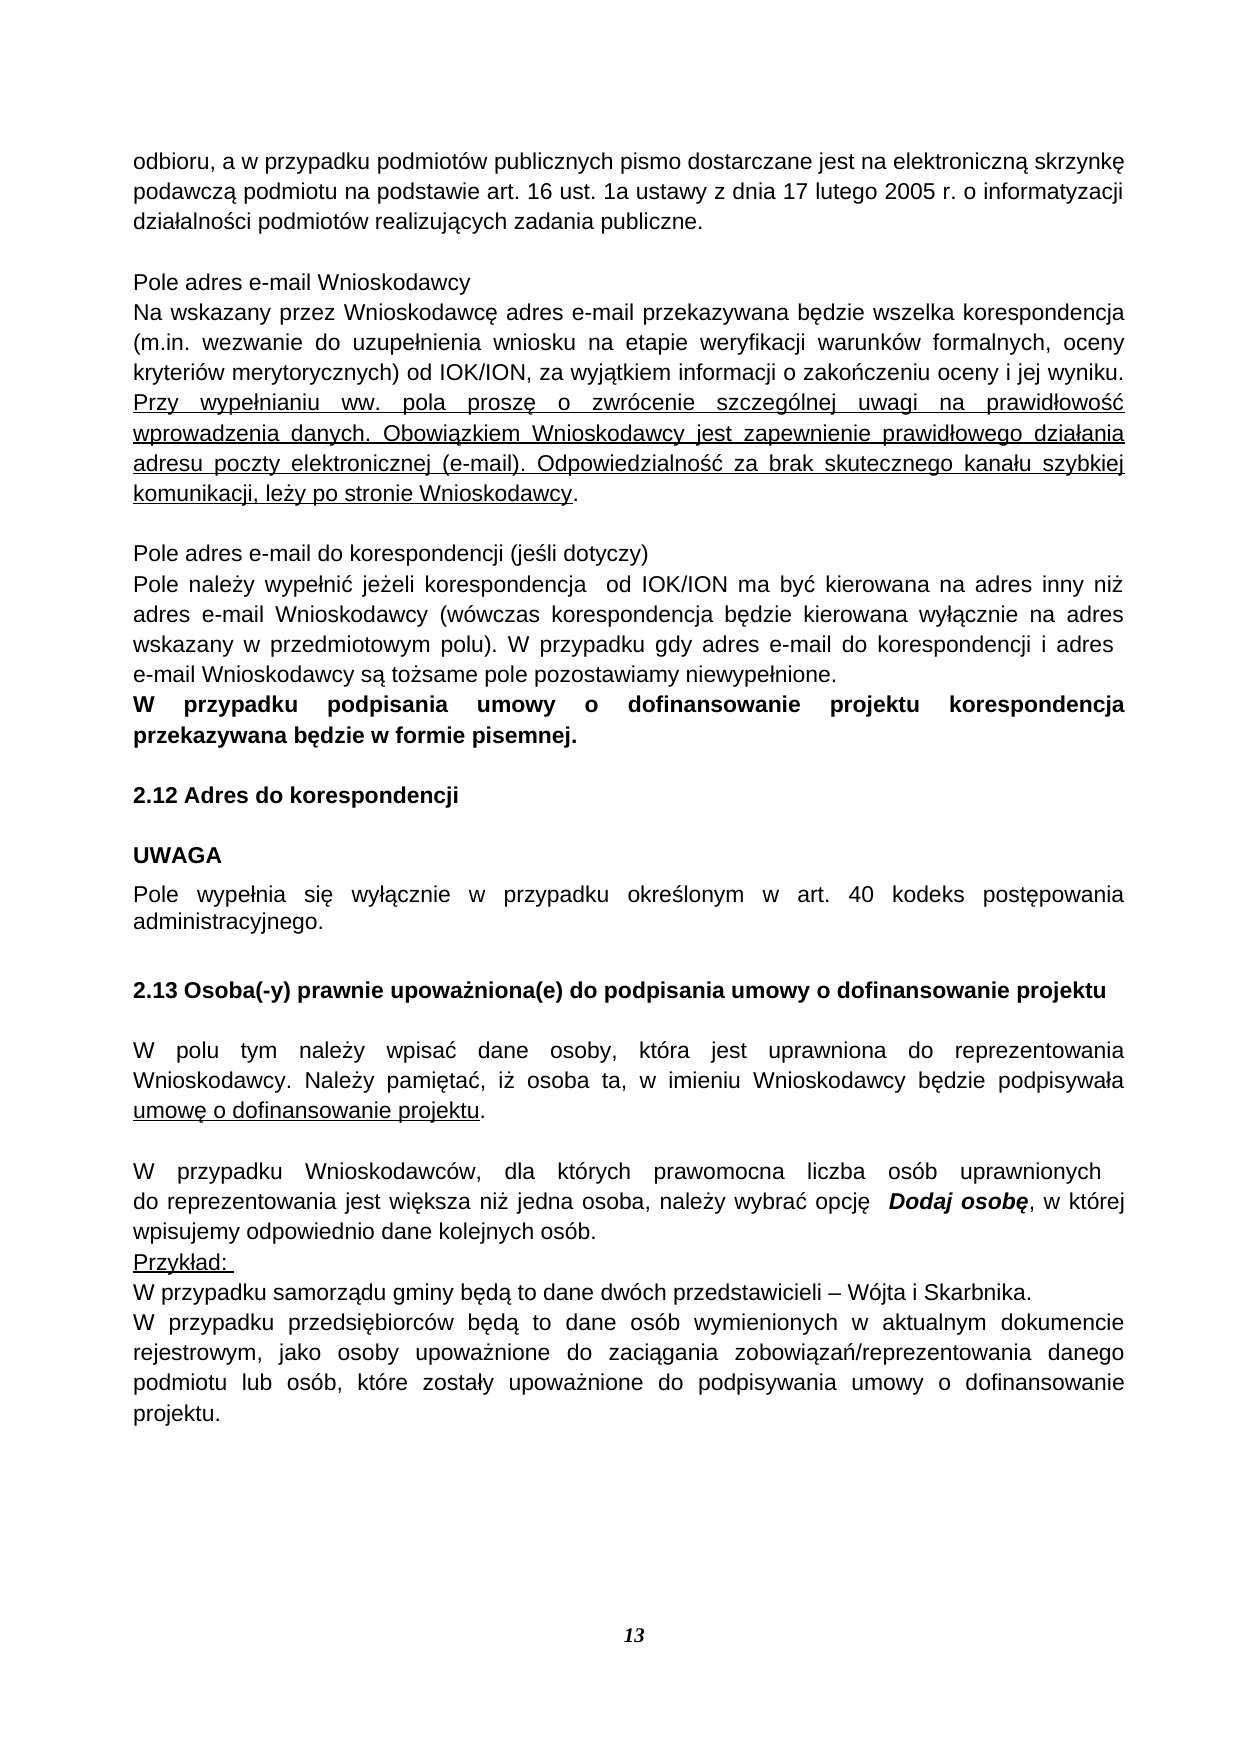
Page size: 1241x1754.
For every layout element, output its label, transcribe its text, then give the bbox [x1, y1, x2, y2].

text W przypadku Wnioskodawców, dla których prawomocna liczba osób uprawnionych do reprezentowania jest większa niż jedna osoba, należy wybrać opcję Dodaj osobę, w której wpisujemy odpowiednio dane kolejnych osób. [133, 1158, 1125, 1245]
text 2.13 Osoba(-y) prawnie upoważniona(e) do podpisania umowy o dofinansowanie projektu [133, 977, 1125, 1003]
text W przypadku samorządu gminy będą to dane dwóch przedstawicieli – Wójta i Skarbnika. [133, 1279, 1125, 1305]
text Pole należy wypełnić jeżeli korespondencja od IOK/ION ma być kierowana na adres inny niż adres e-mail Wnioskodawcy (wówczas korespondencja będzie kierowana wyłącznie na adres wskazany w przedmiotowym polu). W przypadku gdy adres e-mail do korespondencji i adres e-mail Wnioskodawcy są tożsame pole pozostawiamy niewypełnione. [133, 571, 1125, 687]
text W przypadku podpisania umowy o dofinansowanie projektu korespondencja przekazywana będzie w formie pisemnej. [133, 691, 1125, 748]
text Przykład: [133, 1248, 1125, 1275]
text W polu tym należy wpisać dane osoby, która jest uprawniona do reprezentowania Wnioskodawcy. Należy pamiętać, iż osoba ta, w imieniu Wnioskodawcy będzie podpisywała umowę o dofinansowanie projektu. [133, 1037, 1125, 1124]
text W przypadku przedsiębiorców będą to dane osób wymienionych w aktualnym dokumencie rejestrowym, jako osoby upoważnione do zaciągania zobowiązań/reprezentowania danego podmiotu lub osób, które zostały upoważnione do podpisywania umowy o dofinansowanie projektu. [133, 1309, 1125, 1426]
text Pole adres e-mail do korespondencji (jeśli dotyczy) [133, 540, 1125, 567]
text 2.12 Adres do korespondencji [133, 782, 1125, 808]
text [133, 148, 1125, 234]
text UWAGA [133, 842, 1125, 869]
text Na wskazany przez Wnioskodawcę adres e-mail przekazywana będzie wszelka korespondencja (m.in. wezwanie do uzupełnienia wniosku na etapie weryfikacji warunków formalnych, oceny kryteriów merytorycznych) od IOK/ION, za wyjątkiem informacji o zakończeniu oceny i jej wyniku. Przy wypełnianiu ww. pola proszę o zwrócenie szczególnej uwagi na prawidłowość wprowadzenia danych. Obowiązkiem Wnioskodawcy jest zapewnienie prawidłowego działania adresu poczty elektronicznej (e-mail). Odpowiedzialność za brak skutecznego kanału szybkiej komunikacji, leży po stronie Wnioskodawcy. [133, 299, 1125, 412]
text Pole wypełnia się wyłącznie w przypadku określonym w art. 40 kodeks postępowania administracyjnego. [133, 881, 1125, 934]
text Pole adres e-mail Wnioskodawcy [133, 268, 1125, 295]
